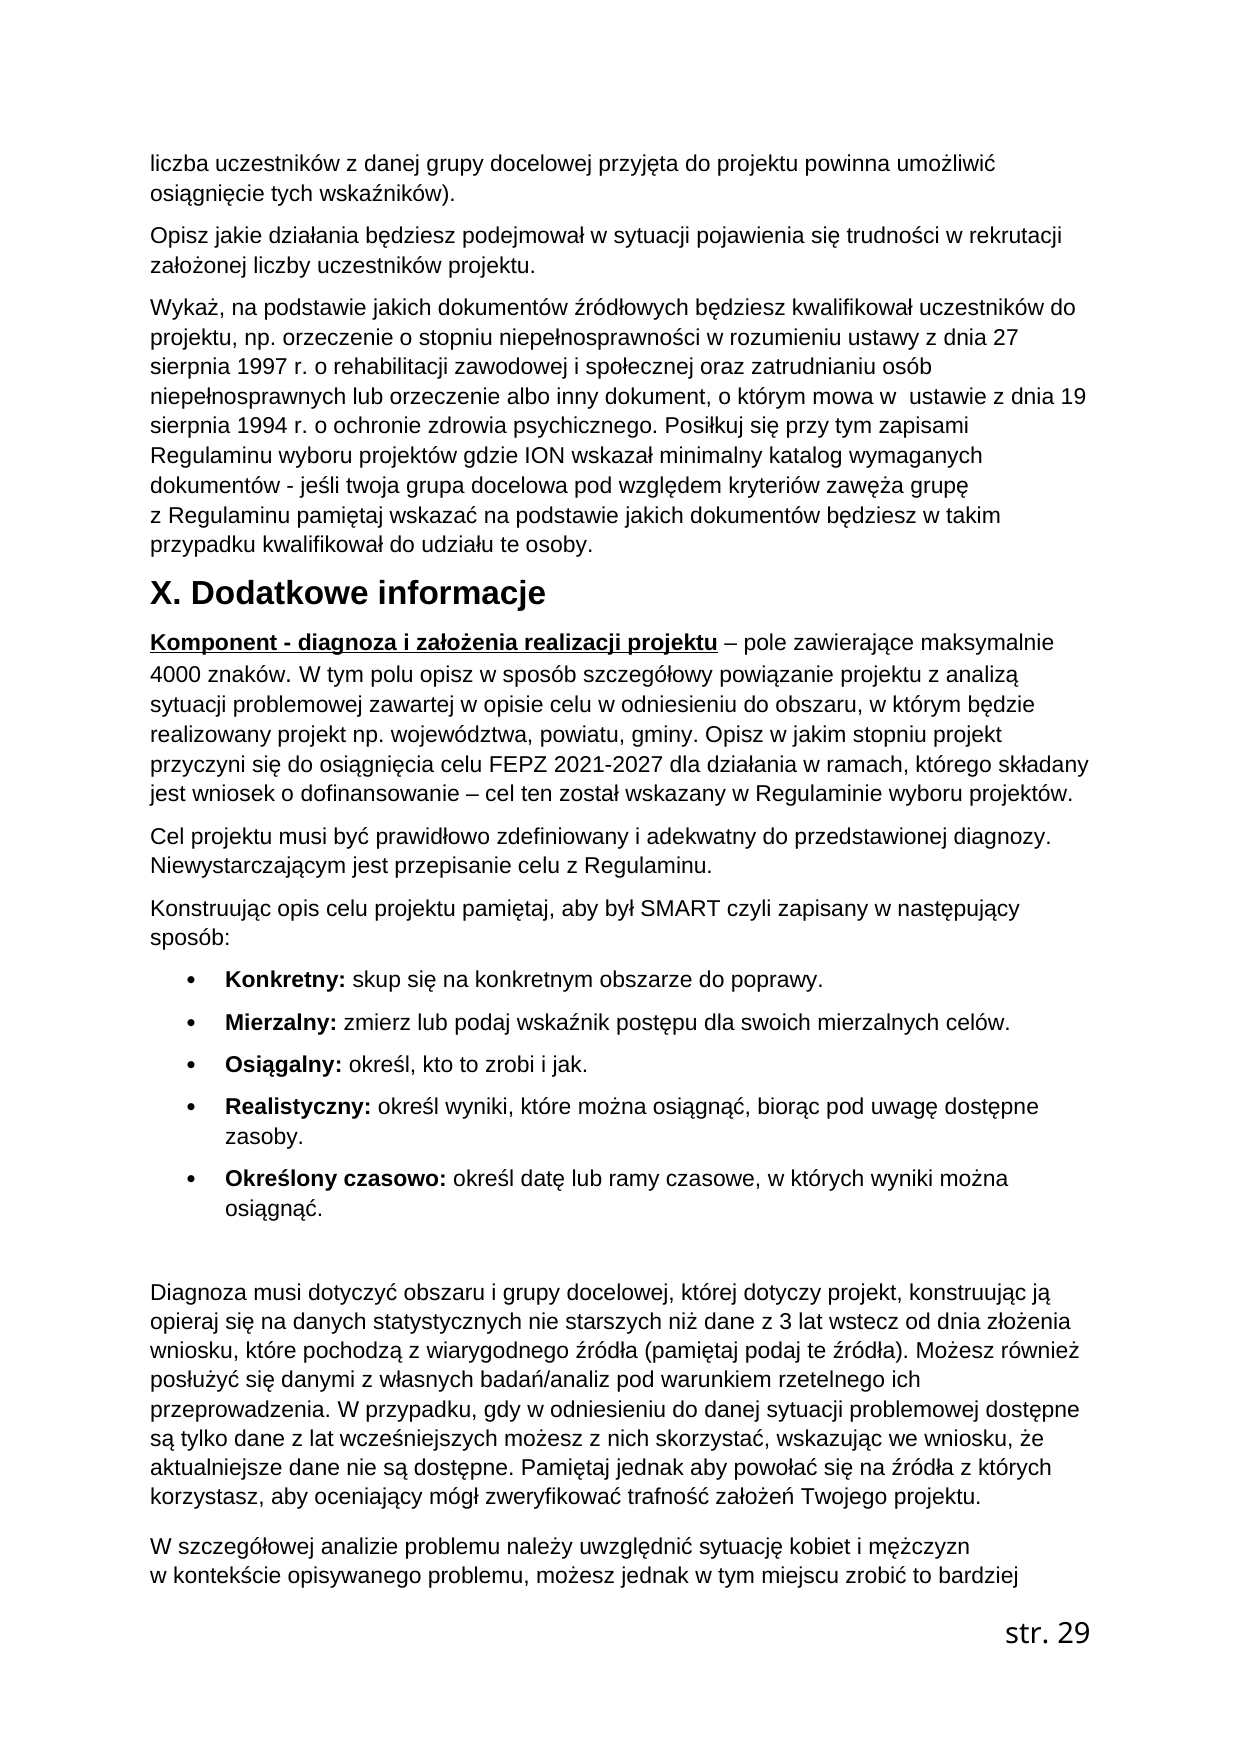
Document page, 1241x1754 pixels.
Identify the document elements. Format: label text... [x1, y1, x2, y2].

text Komponent - diagnoza i założenia realizacji projektu – pole zawierające maksymalnie 4000 znaków. W tym polu opisz w sposób szczegółowy powiązanie projektu z analizą sytuacji problemowej zawartej w opisie celu w odniesieniu do obszaru, w którym będzie realizowany projekt np. województwa, powiatu, gminy. Opisz w jakim stopniu projekt przyczyni się do osiągnięcia celu FEPZ 2021-2027 dla działania w ramach, którego składany jest wniosek o dofinansowanie – cel ten został wskazany w Regulaminie wyboru projektów. [150, 629, 1090, 807]
text Cel projektu musi być prawidłowo zdefiniowany i adekwatny do przedstawionej diagnozy. Niewystarczającym jest przepisanie celu z Regulaminu. [150, 823, 1090, 879]
list Osiągalny: określ, kto to zrobi i jak. [187, 1051, 1090, 1077]
text Opisz jakie działania będziesz podejmował w sytuacji pojawienia się trudności w rekrutacji założonej liczby uczestników projektu. [150, 222, 1090, 278]
list Mierzalny: zmierz lub podaj wskaźnik postępu dla swoich mierzalnych celów. [187, 1008, 1090, 1035]
list Określony czasowo: określ datę lub ramy czasowe, w których wyniki można osiągnąć. [187, 1165, 1090, 1221]
text Diagnoza musi dotyczyć obszaru i grupy docelowej, której dotyczy projekt, konstruując ją opieraj się na danych statystycznych nie starszych niż dane z 3 lat wstecz od dnia złożenia wniosku, które pochodzą z wiarygodnego źródła (pamiętaj podaj te źródła). Możesz również posłużyć się danymi z własnych badań/analiz pod warunkiem rzetelnego ich przeprowadzenia. W przypadku, gdy w odniesieniu do danej sytuacji problemowej dostępne są tylko dane z lat wcześniejszych możesz z nich skorzystać, wskazując we wniosku, że aktualniejsze dane nie są dostępne. Pamiętaj jednak aby powołać się na źródła z których korzystasz, aby oceniający mógł zweryfikować trafność założeń Twojego projektu. [150, 1279, 1090, 1509]
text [150, 1533, 1090, 1588]
subtitle X. Dodatkowe informacje [150, 573, 1090, 612]
text Konstruując opis celu projektu pamiętaj, aby był SMART czyli zapisany w następujący sposób: [150, 894, 1090, 951]
list Realistyczny: określ wyniki, które można osiągnąć, biorąc pod uwagę dostępne zasoby. [187, 1093, 1090, 1149]
list Konkretny: skup się na konkretnym obszarze do poprawy. [187, 966, 1090, 993]
text Wykaż, na podstawie jakich dokumentów źródłowych będziesz kwalifikował uczestników do projektu, np. orzeczenie o stopniu niepełnosprawności w rozumieniu ustawy z dnia 27 sierpnia 1997 r. o rehabilitacji zawodowej i społecznej oraz zatrudnianiu osób niepełnosprawnych lub orzeczenie albo inny dokument, o którym mowa w ustawie z dnia 19 sierpnia 1994 r. o ochronie zdrowia psychicznego. Posiłkuj się przy tym zapisami Regulaminu wyboru projektów gdzie ION wskazał minimalny katalog wymaganych dokumentów - jeśli twoja grupa docelowa pod względem kryteriów zawęża grupę z Regulaminu pamiętaj wskazać na podstawie jakich dokumentów będziesz w takim przypadku kwalifikował do udziału te osoby. [150, 294, 1090, 558]
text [150, 150, 1090, 206]
